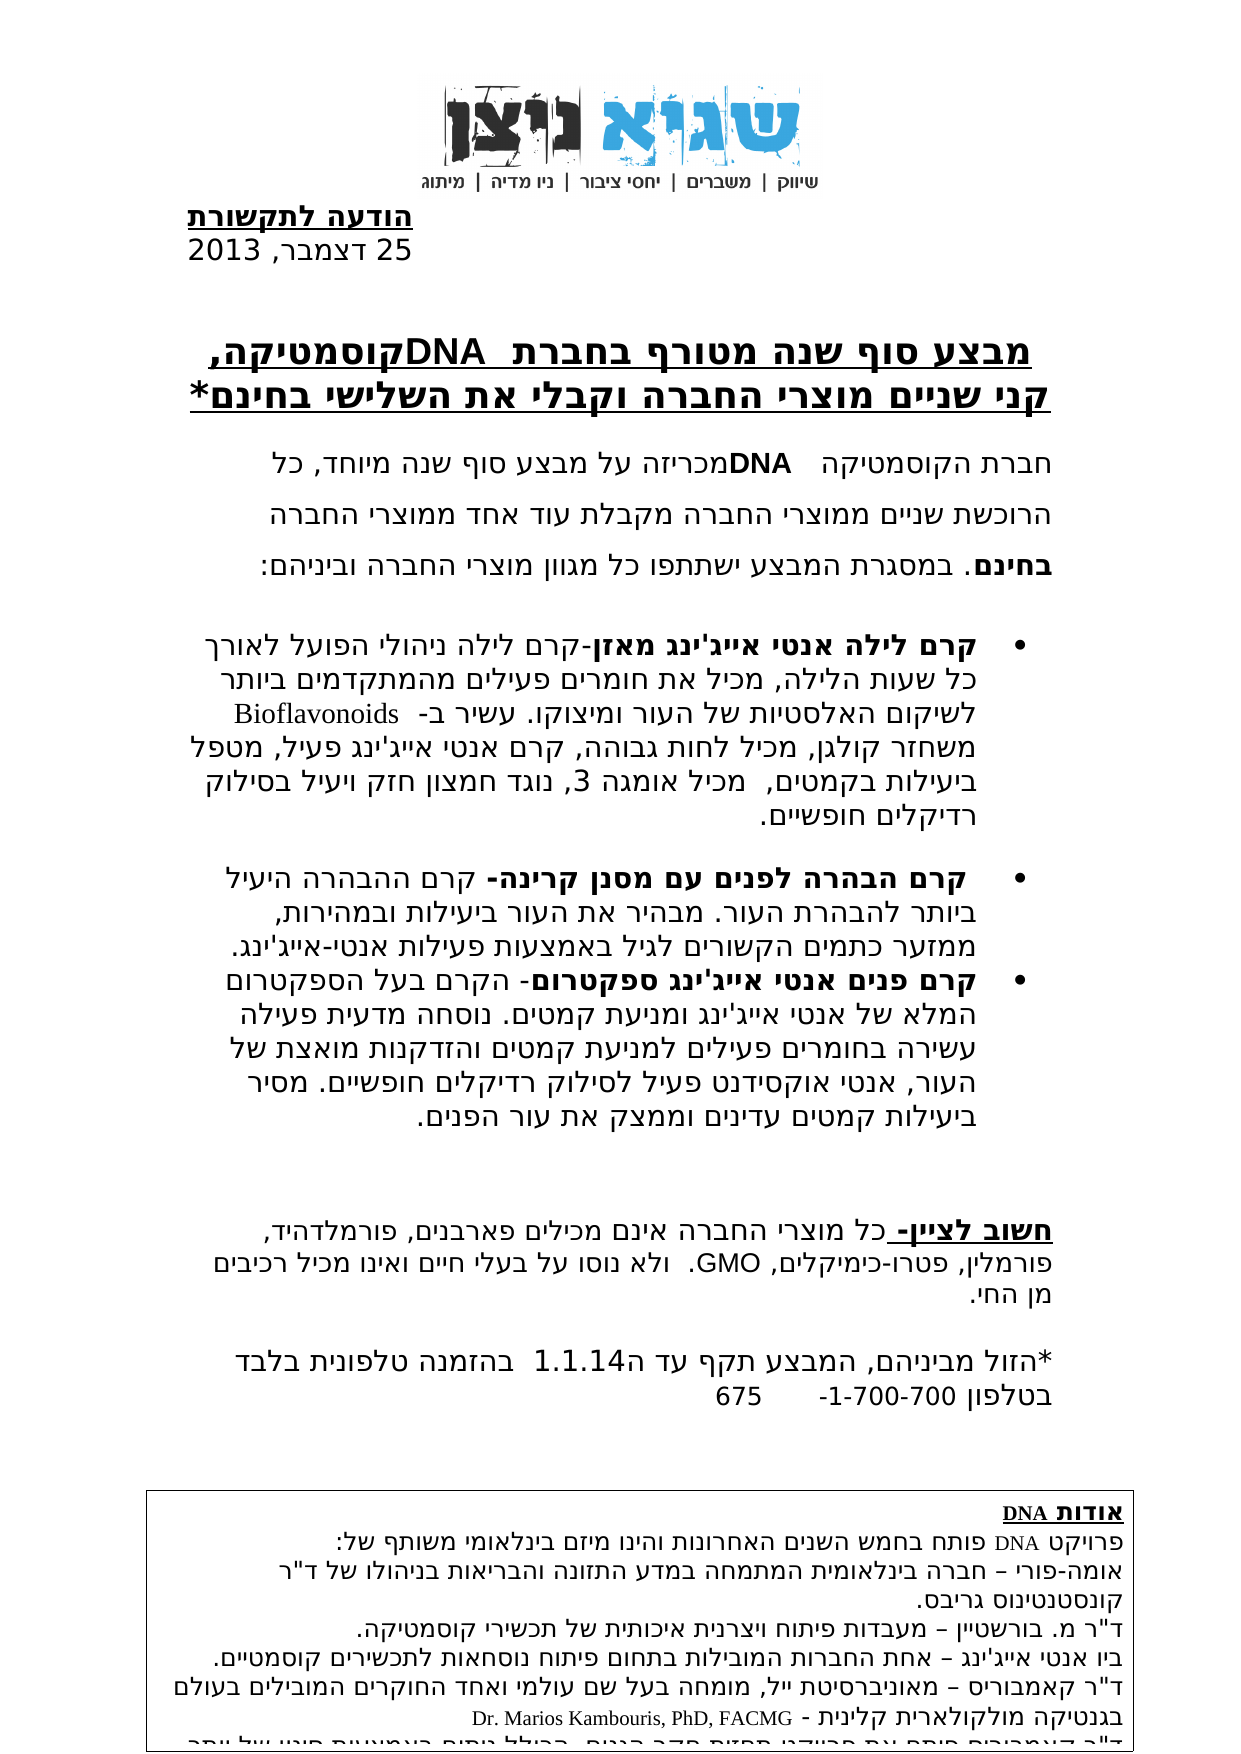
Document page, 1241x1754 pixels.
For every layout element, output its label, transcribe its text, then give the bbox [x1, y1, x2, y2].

subtitle קרם הבהרה לפנים עם מסנן קרינה- קרם ההבהרה היעיל ביותר להבהרת העור. מבהיר את העור ביעילות ובמהירות, ממזער כתמים הקשורים לגיל באמצעות פעילות אנטי-אייג'ינג. [187, 862, 1015, 964]
text חברת הקוסמטיקה DNAמכריזה על מבצע סוף שנה מיוחד, כל הרוכשת שניים ממוצרי החברה מקבלת עוד אחד ממוצרי החברה בחינם. במסגרת המבצע ישתתפו כל מגוון מוצרי החברה וביניהם: [187, 446, 1053, 583]
text 5‏2 דצמבר, 2013 [187, 233, 1053, 267]
picture [417, 73, 823, 199]
text חשוב לציין- כל מוצרי החברה אינם מכילים פארבנים, פורמלדהיד, פורמלין, פטרו-כימיקלים, GMO. ולא נוסו על בעלי חיים ואינו מכיל רכיבים מן החי. [187, 1242, 1053, 1339]
text מבצע סוף שנה מטורף בחברת DNAקוסמטיקה, קני שניים מוצרי החברה וקבלי את השלישי בחינם* [187, 329, 1053, 417]
text הודעה לתקשורת [187, 199, 1053, 233]
list קרם לילה אנטי אייג'ינג מאזן-קרם לילה ניהולי הפועל לאורך כל שעות הלילה, מכיל את חומרים פעילים מהמתקדמים ביותר לשיקום האלסטיות של העור ומיצוקו. עשיר ב- Bioflavonoids משחזר קולגן, מכיל לחות גבוהה, קרם אנטי אייג'ינג פעיל, מטפל ביעילות בקמטים, מכיל אומגה 3, נוגד חמצון חזק ויעיל בסילוק רדיקלים חופשיים. [187, 629, 1015, 833]
text *הזול מביניהם, המבצע תקף עד ה1.1.14 בהזמנה טלפונית בלבד בטלפון 1-700-700- 675 [187, 1373, 1053, 1441]
subtitle קרם פנים אנטי אייג'ינג ספקטרום- הקרם בעל הספקטרום המלא של אנטי אייג'ינג ומניעת קמטים. נוסחה מדעית פעילה עשירה בחומרים פעילים למניעת קמטים והזדקנות מואצת של העור, אנטי אוקסידנט פעיל לסילוק רדיקלים חופשיים. מסיר ביעילות קמטים עדינים וממצק את עור הפנים. [187, 993, 1015, 1163]
